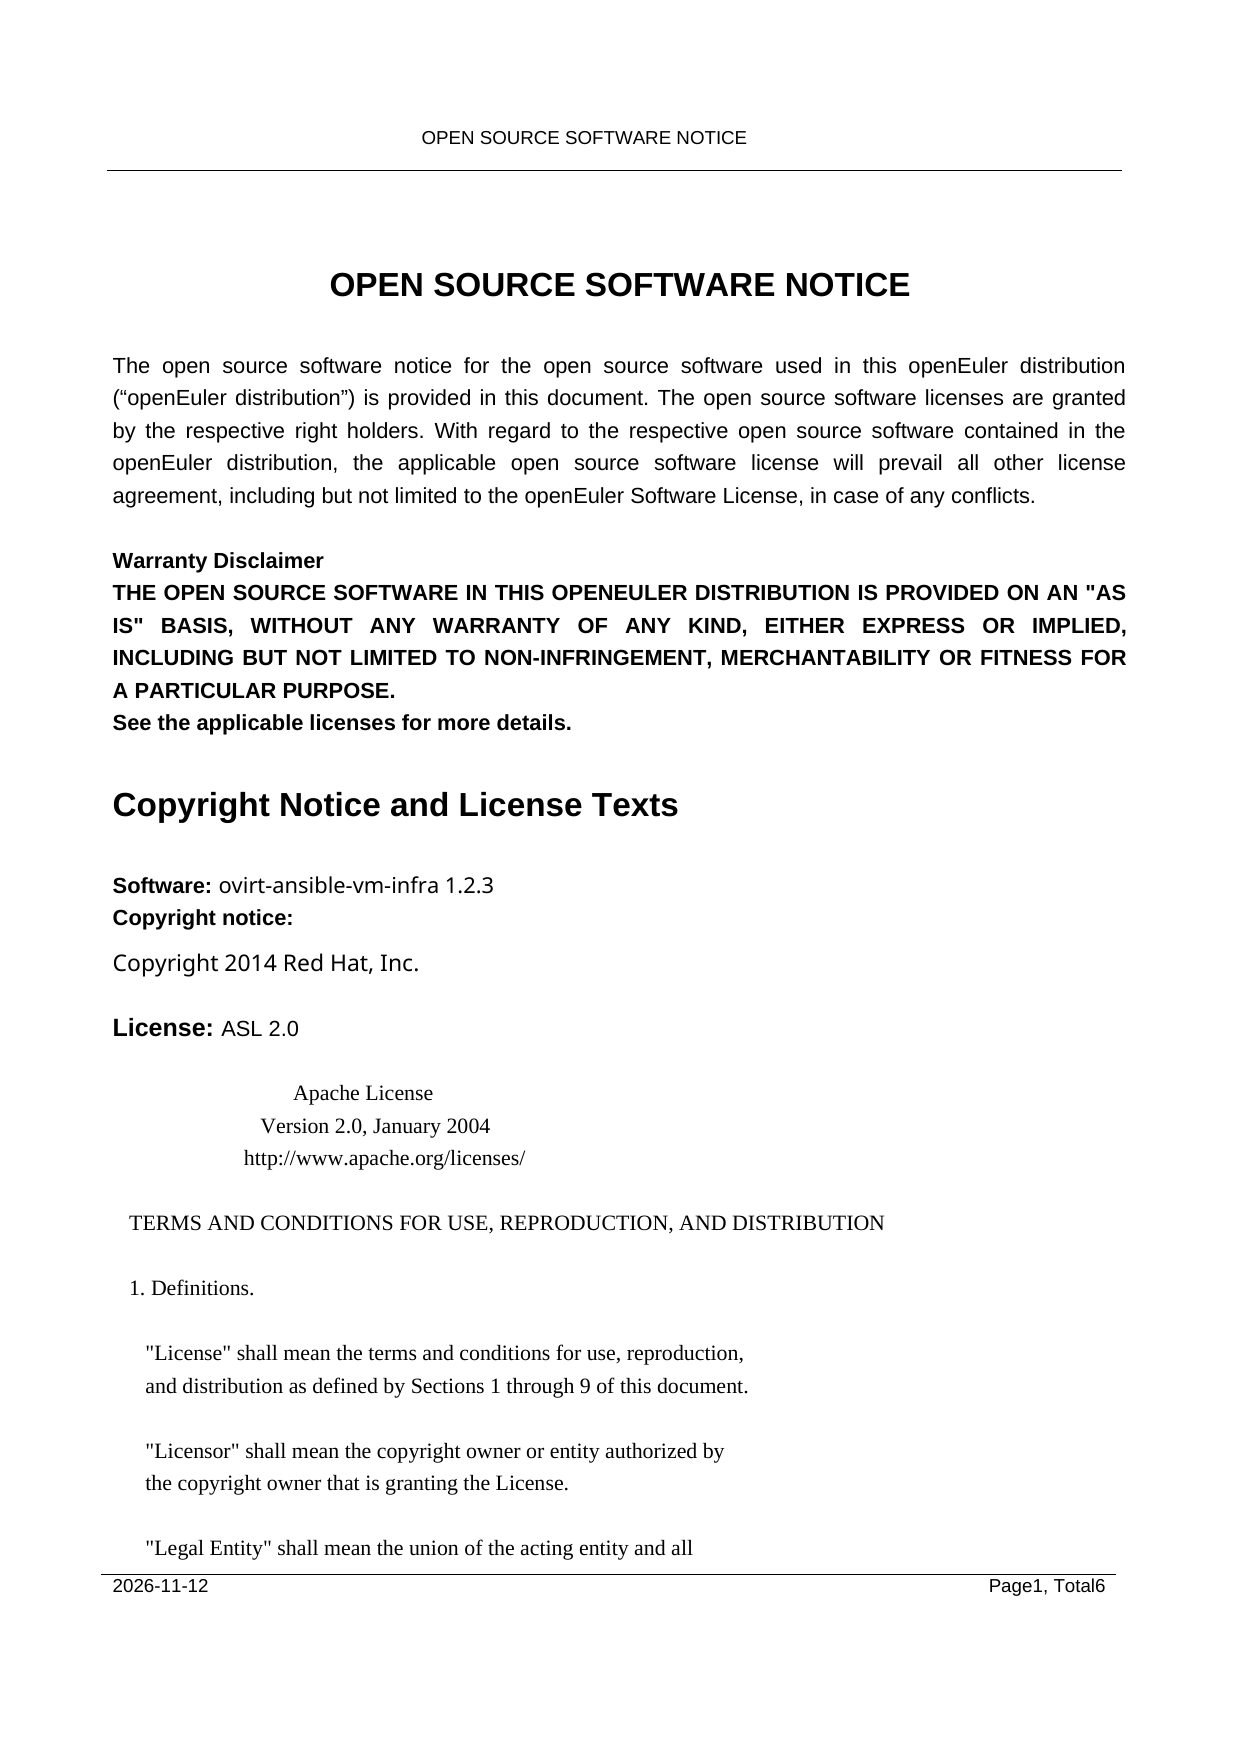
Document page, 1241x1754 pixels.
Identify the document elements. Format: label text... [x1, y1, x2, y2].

text Warranty Disclaimer [112, 544, 1128, 576]
text Copyright 2014 Red Hat, Inc. [112, 947, 1128, 1012]
text The open source software notice for the open source software used in this openEuler distribution (“openEuler distribution”) is provided in this document. The open source software licenses are granted by the respective right holders. With regard to the respective open source software contained in the openEuler distribution, the applicable open source software license will prevail all other license agreement, including but not limited to the openEuler Software License, in case of any conflicts. [112, 349, 1128, 511]
text Copyright Notice and License Texts [112, 771, 1128, 836]
text Copyright notice: [112, 901, 1128, 934]
text License: ASL 2.0 [112, 1012, 1128, 1044]
text THE OPEN SOURCE SOFTWARE IN THIS OPENEULER DISTRIBUTION IS PROVIDED ON AN "AS IS" BASIS, WITHOUT ANY WARRANTY OF ANY KIND, EITHER EXPRESS OR IMPLIED, INCLUDING BUT NOT LIMITED TO NON-INFRINGEMENT, MERCHANTABILITY OR FITNESS FOR A PARTICULAR PURPOSE. See the applicable licenses for more details. [112, 576, 1128, 739]
text OPEN SOURCE SOFTWARE NOTICE [112, 251, 1128, 316]
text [112, 1044, 1128, 1564]
title Software: ovirt-ansible-vm-infra 1.2.3 [112, 869, 1128, 901]
